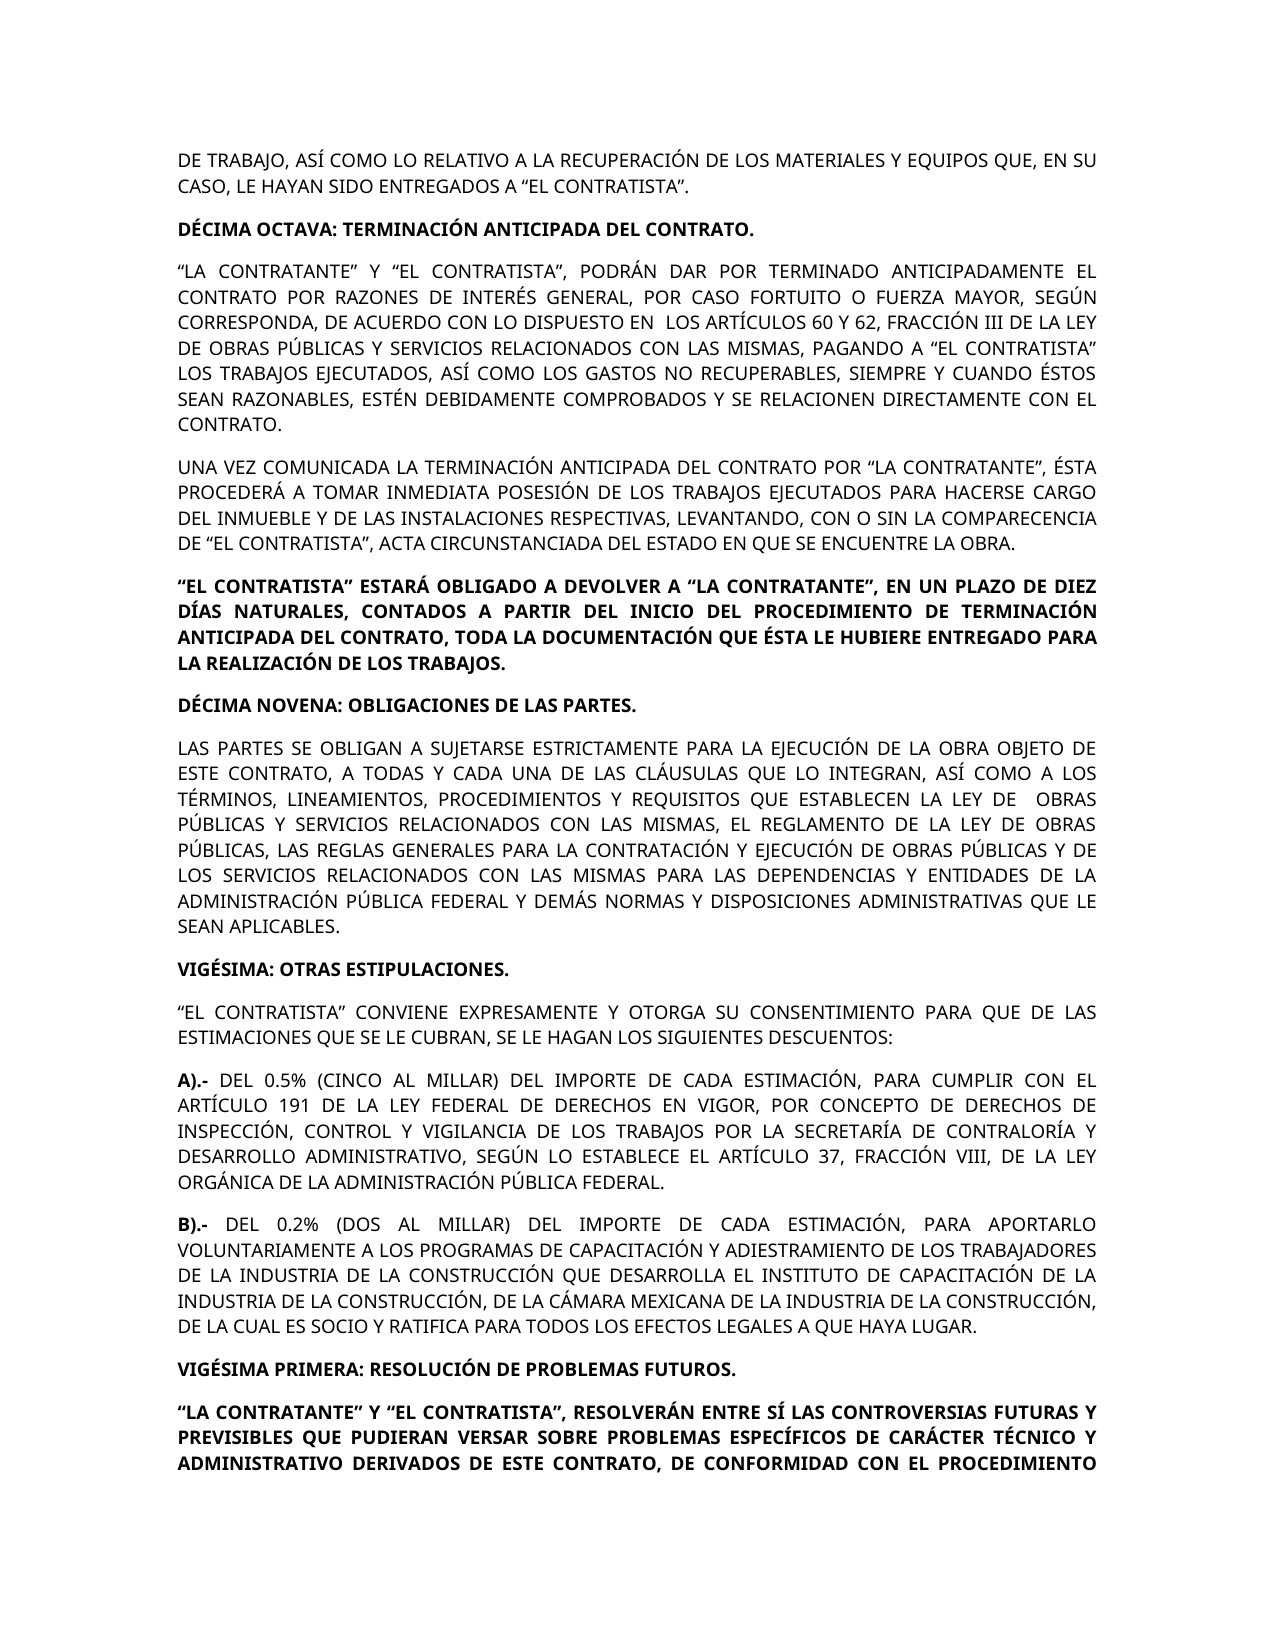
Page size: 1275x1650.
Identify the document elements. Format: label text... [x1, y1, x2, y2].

text A).- DEL 0.5% (CINCO AL MILLAR) DEL IMPORTE DE CADA ESTIMACIÓN, PARA CUMPLIR CON EL ARTÍCULO 191 DE LA LEY FEDERAL DE DERECHOS EN VIGOR, POR CONCEPTO DE DERECHOS DE INSPECCIÓN, CONTROL Y VIGILANCIA DE LOS TRABAJOS POR LA SECRETARÍA DE CONTRALORÍA Y DESARROLLO ADMINISTRATIVO, SEGÚN LO ESTABLECE EL ARTÍCULO 37, FRACCIÓN VIII, DE LA LEY ORGÁNICA DE LA ADMINISTRACIÓN PÚBLICA FEDERAL. [177, 1067, 1098, 1195]
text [177, 1399, 1098, 1476]
text B).- DEL 0.2% (DOS AL MILLAR) DEL IMPORTE DE CADA ESTIMACIÓN, PARA APORTARLO VOLUNTARIAMENTE A LOS PROGRAMAS DE CAPACITACIÓN Y ADIESTRAMIENTO DE LOS TRABAJADORES DE LA INDUSTRIA DE LA CONSTRUCCIÓN QUE DESARROLLA EL INSTITUTO DE CAPACITACIÓN DE LA INDUSTRIA DE LA CONSTRUCCIÓN, DE LA CÁMARA MEXICANA DE LA INDUSTRIA DE LA CONSTRUCCIÓN, DE LA CUAL ES SOCIO Y RATIFICA PARA TODOS LOS EFECTOS LEGALES A QUE HAYA LUGAR. [177, 1212, 1098, 1339]
text “EL CONTRATISTA” CONVIENE EXPRESAMENTE Y OTORGA SU CONSENTIMIENTO PARA QUE DE LAS ESTIMACIONES QUE SE LE CUBRAN, SE LE HAGAN LOS SIGUIENTES DESCUENTOS: [177, 999, 1098, 1050]
text VIGÉSIMA: OTRAS ESTIPULACIONES. [177, 956, 1098, 982]
text DÉCIMA NOVENA: OBLIGACIONES DE LAS PARTES. [177, 692, 1098, 718]
text “EL CONTRATISTA” ESTARÁ OBLIGADO A DEVOLVER A “LA CONTRATANTE”, EN UN PLAZO DE DIEZ DÍAS NATURALES, CONTADOS A PARTIR DEL INICIO DEL PROCEDIMIENTO DE TERMINACIÓN ANTICIPADA DEL CONTRATO, TODA LA DOCUMENTACIÓN QUE ÉSTA LE HUBIERE ENTREGADO PARA LA REALIZACIÓN DE LOS TRABAJOS. [177, 573, 1098, 675]
text LAS PARTES SE OBLIGAN A SUJETARSE ESTRICTAMENTE PARA LA EJECUCIÓN DE LA OBRA OBJETO DE ESTE CONTRATO, A TODAS Y CADA UNA DE LAS CLÁUSULAS QUE LO INTEGRAN, ASÍ COMO A LOS TÉRMINOS, LINEAMIENTOS, PROCEDIMIENTOS Y REQUISITOS QUE ESTABLECEN LA LEY DE OBRAS PÚBLICAS Y SERVICIOS RELACIONADOS CON LAS MISMAS, EL REGLAMENTO DE LA LEY DE OBRAS PÚBLICAS, LAS REGLAS GENERALES PARA LA CONTRATACIÓN Y EJECUCIÓN DE OBRAS PÚBLICAS Y DE LOS SERVICIOS RELACIONADOS CON LAS MISMAS PARA LAS DEPENDENCIAS Y ENTIDADES DE LA ADMINISTRACIÓN PÚBLICA FEDERAL Y DEMÁS NORMAS Y DISPOSICIONES ADMINISTRATIVAS QUE LE SEAN APLICABLES. [177, 735, 1098, 939]
text VIGÉSIMA PRIMERA: RESOLUCIÓN DE PROBLEMAS FUTUROS. [177, 1356, 1098, 1382]
text UNA VEZ COMUNICADA LA TERMINACIÓN ANTICIPADA DEL CONTRATO POR “LA CONTRATANTE”, ÉSTA PROCEDERÁ A TOMAR INMEDIATA POSESIÓN DE LOS TRABAJOS EJECUTADOS PARA HACERSE CARGO DEL INMUEBLE Y DE LAS INSTALACIONES RESPECTIVAS, LEVANTANDO, CON O SIN LA COMPARECENCIA DE “EL CONTRATISTA”, ACTA CIRCUNSTANCIADA DEL ESTADO EN QUE SE ENCUENTRE LA OBRA. [177, 454, 1098, 556]
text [177, 148, 1098, 199]
text “LA CONTRATANTE” Y “EL CONTRATISTA”, PODRÁN DAR POR TERMINADO ANTICIPADAMENTE EL CONTRATO POR RAZONES DE INTERÉS GENERAL, POR CASO FORTUITO O FUERZA MAYOR, SEGÚN CORRESPONDA, DE ACUERDO CON LO DISPUESTO EN LOS ARTÍCULOS 60 Y 62, FRACCIÓN III DE LA LEY DE OBRAS PÚBLICAS Y SERVICIOS RELACIONADOS CON LAS MISMAS, PAGANDO A “EL CONTRATISTA” LOS TRABAJOS EJECUTADOS, ASÍ COMO LOS GASTOS NO RECUPERABLES, SIEMPRE Y CUANDO ÉSTOS SEAN RAZONABLES, ESTÉN DEBIDAMENTE COMPROBADOS Y SE RELACIONEN DIRECTAMENTE CON EL CONTRATO. [177, 258, 1098, 437]
text DÉCIMA OCTAVA: TERMINACIÓN ANTICIPADA DEL CONTRATO. [177, 216, 1098, 241]
